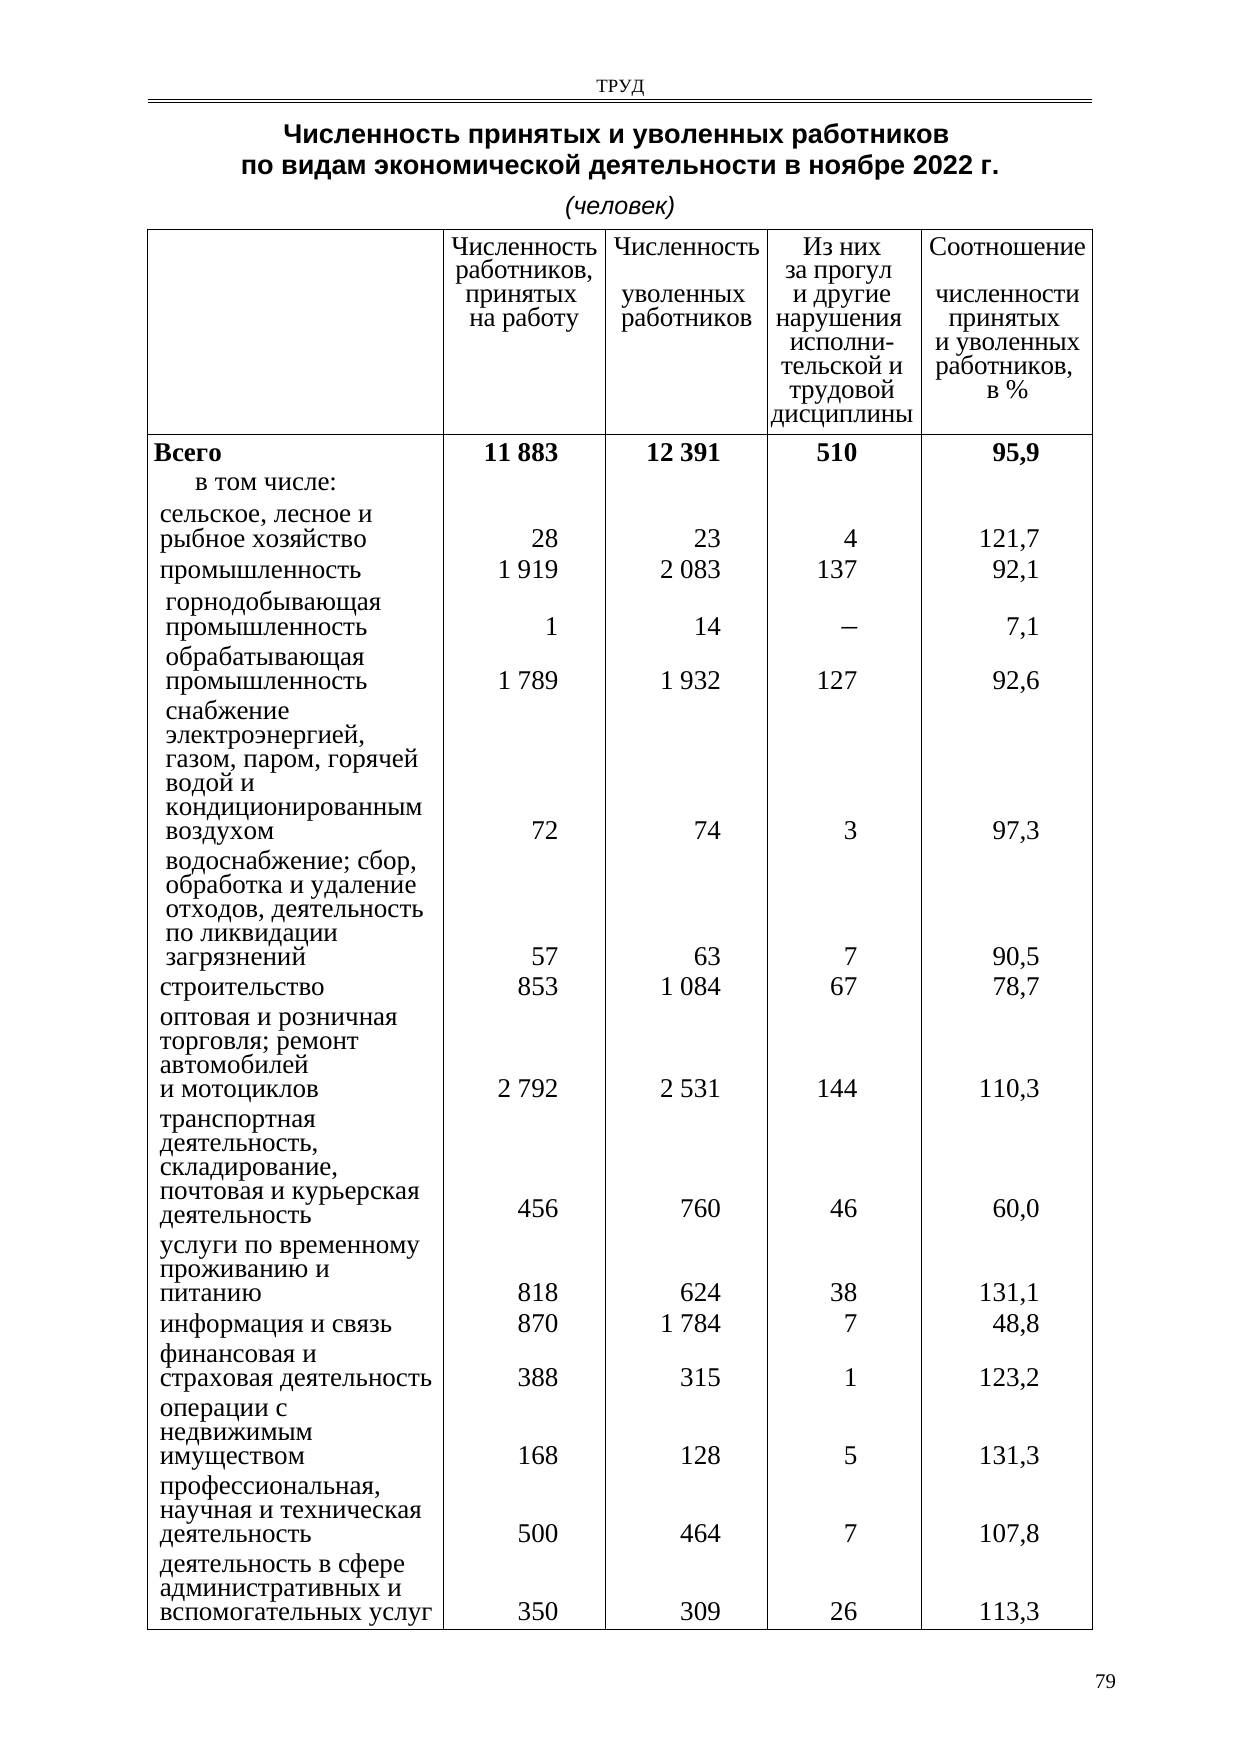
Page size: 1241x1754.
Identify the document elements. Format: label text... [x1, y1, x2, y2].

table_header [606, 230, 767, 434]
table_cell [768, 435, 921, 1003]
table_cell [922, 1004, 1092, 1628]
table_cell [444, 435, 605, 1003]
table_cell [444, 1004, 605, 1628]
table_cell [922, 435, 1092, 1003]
text Численность принятых и уволенных работников по видам экономической деятельности в ноябре 2022 г. [148, 118, 1092, 181]
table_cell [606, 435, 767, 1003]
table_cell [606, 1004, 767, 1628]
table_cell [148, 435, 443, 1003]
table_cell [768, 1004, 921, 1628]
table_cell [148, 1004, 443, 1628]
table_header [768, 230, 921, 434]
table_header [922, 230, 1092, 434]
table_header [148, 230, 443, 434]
text (человек) [148, 193, 1092, 220]
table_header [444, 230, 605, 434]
